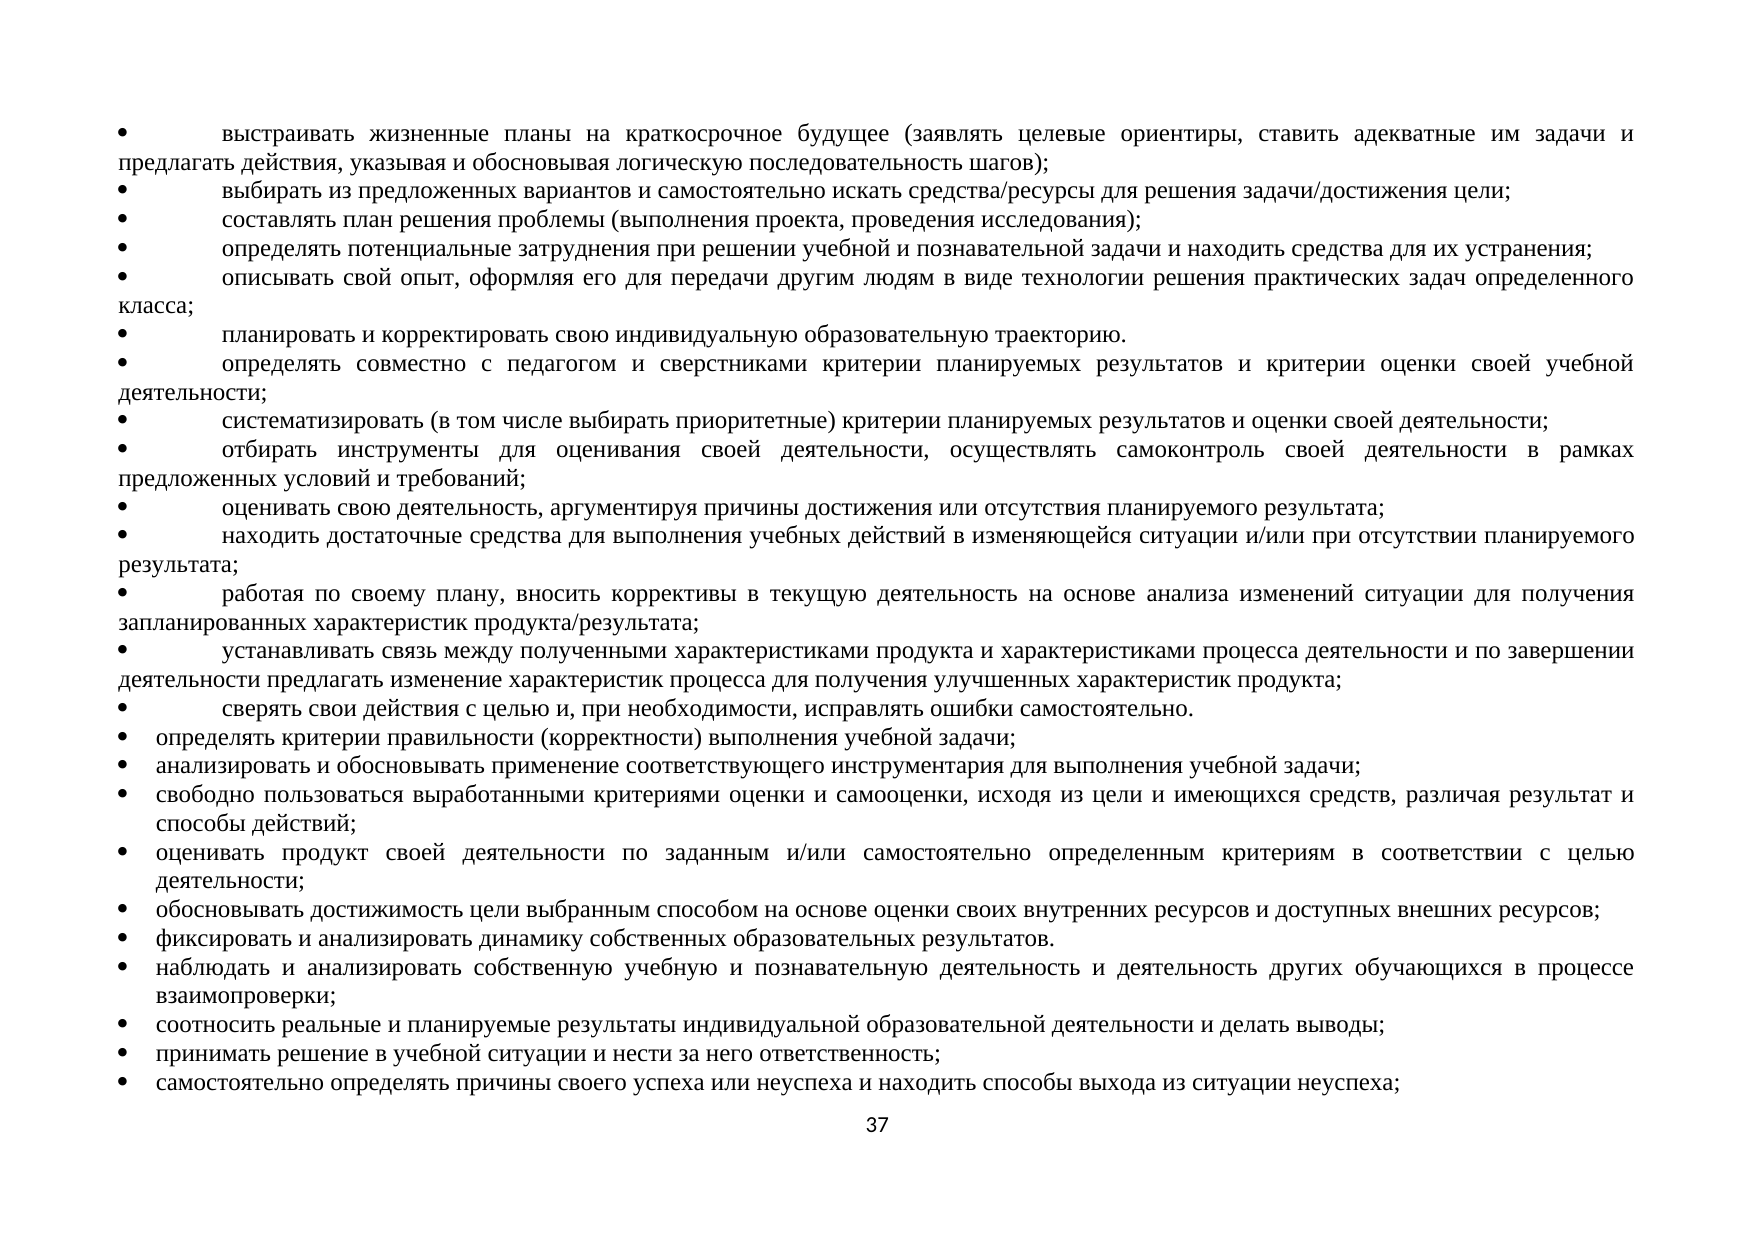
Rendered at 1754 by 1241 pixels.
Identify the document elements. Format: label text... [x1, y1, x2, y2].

list свободно пользоваться выработанными критериями оценки и самооценки, исходя из цели и имеющихся средств, различая результат и способы действий; [118, 779, 1636, 837]
list определять совместно с педагогом и сверстниками критерии планируемых результатов и критерии оценки своей учебной деятельности; [118, 348, 1636, 406]
list систематизировать (в том числе выбирать приоритетные) критерии планируемых результатов и оценки своей деятельности; [118, 406, 1636, 434]
list составлять план решения проблемы (выполнения проекта, проведения исследования); [118, 204, 1636, 233]
list оценивать свою деятельность, аргументируя причины достижения или отсутствия планируемого результата; [118, 492, 1636, 521]
list оценивать продукт своей деятельности по заданным и/или самостоятельно определенным критериям в соответствии с целью деятельности; [118, 837, 1636, 894]
list принимать решение в учебной ситуации и нести за него ответственность; [118, 1038, 1636, 1067]
list отбирать инструменты для оценивания своей деятельности, осуществлять самоконтроль своей деятельности в рамках предложенных условий и требований; [118, 434, 1636, 492]
list самостоятельно определять причины своего успеха или неуспеха и находить способы выхода из ситуации неуспеха; [118, 1067, 1636, 1096]
list определять критерии правильности (корректности) выполнения учебной задачи; [118, 722, 1636, 751]
list устанавливать связь между полученными характеристиками продукта и характеристиками процесса деятельности и по завершении деятельности предлагать изменение характеристик процесса для получения улучшенных характеристик продукта; [118, 636, 1636, 693]
list соотносить реальные и планируемые результаты индивидуальной образовательной деятельности и делать выводы; [118, 1009, 1636, 1038]
list фиксировать и анализировать динамику собственных образовательных результатов. [118, 923, 1636, 952]
list сверять свои действия с целью и, при необходимости, исправлять ошибки самостоятельно. [118, 693, 1636, 722]
list выстраивать жизненные планы на краткосрочное будущее (заявлять целевые ориентиры, ставить адекватные им задачи и предлагать действия, указывая и обосновывая логическую последовательность шагов); [118, 118, 1636, 176]
list находить достаточные средства для выполнения учебных действий в изменяющейся ситуации и/или при отсутствии планируемого результата; [118, 521, 1636, 578]
list работая по своему плану, вносить коррективы в текущую деятельность на основе анализа изменений ситуации для получения запланированных характеристик продукта/результата; [118, 578, 1636, 636]
list описывать свой опыт, оформляя его для передачи другим людям в виде технологии решения практических задач определенного класса; [118, 262, 1636, 319]
list обосновывать достижимость цели выбранным способом на основе оценки своих внутренних ресурсов и доступных внешних ресурсов; [118, 894, 1636, 923]
list выбирать из предложенных вариантов и самостоятельно искать средства/ресурсы для решения задачи/достижения цели; [118, 176, 1636, 204]
list планировать и корректировать свою индивидуальную образовательную траекторию. [118, 319, 1636, 348]
list определять потенциальные затруднения при решении учебной и познавательной задачи и находить средства для их устранения; [118, 233, 1636, 262]
list анализировать и обосновывать применение соответствующего инструментария для выполнения учебной задачи; [118, 751, 1636, 779]
list наблюдать и анализировать собственную учебную и познавательную деятельность и деятельность других обучающихся в процессе взаимопроверки; [118, 952, 1636, 1009]
